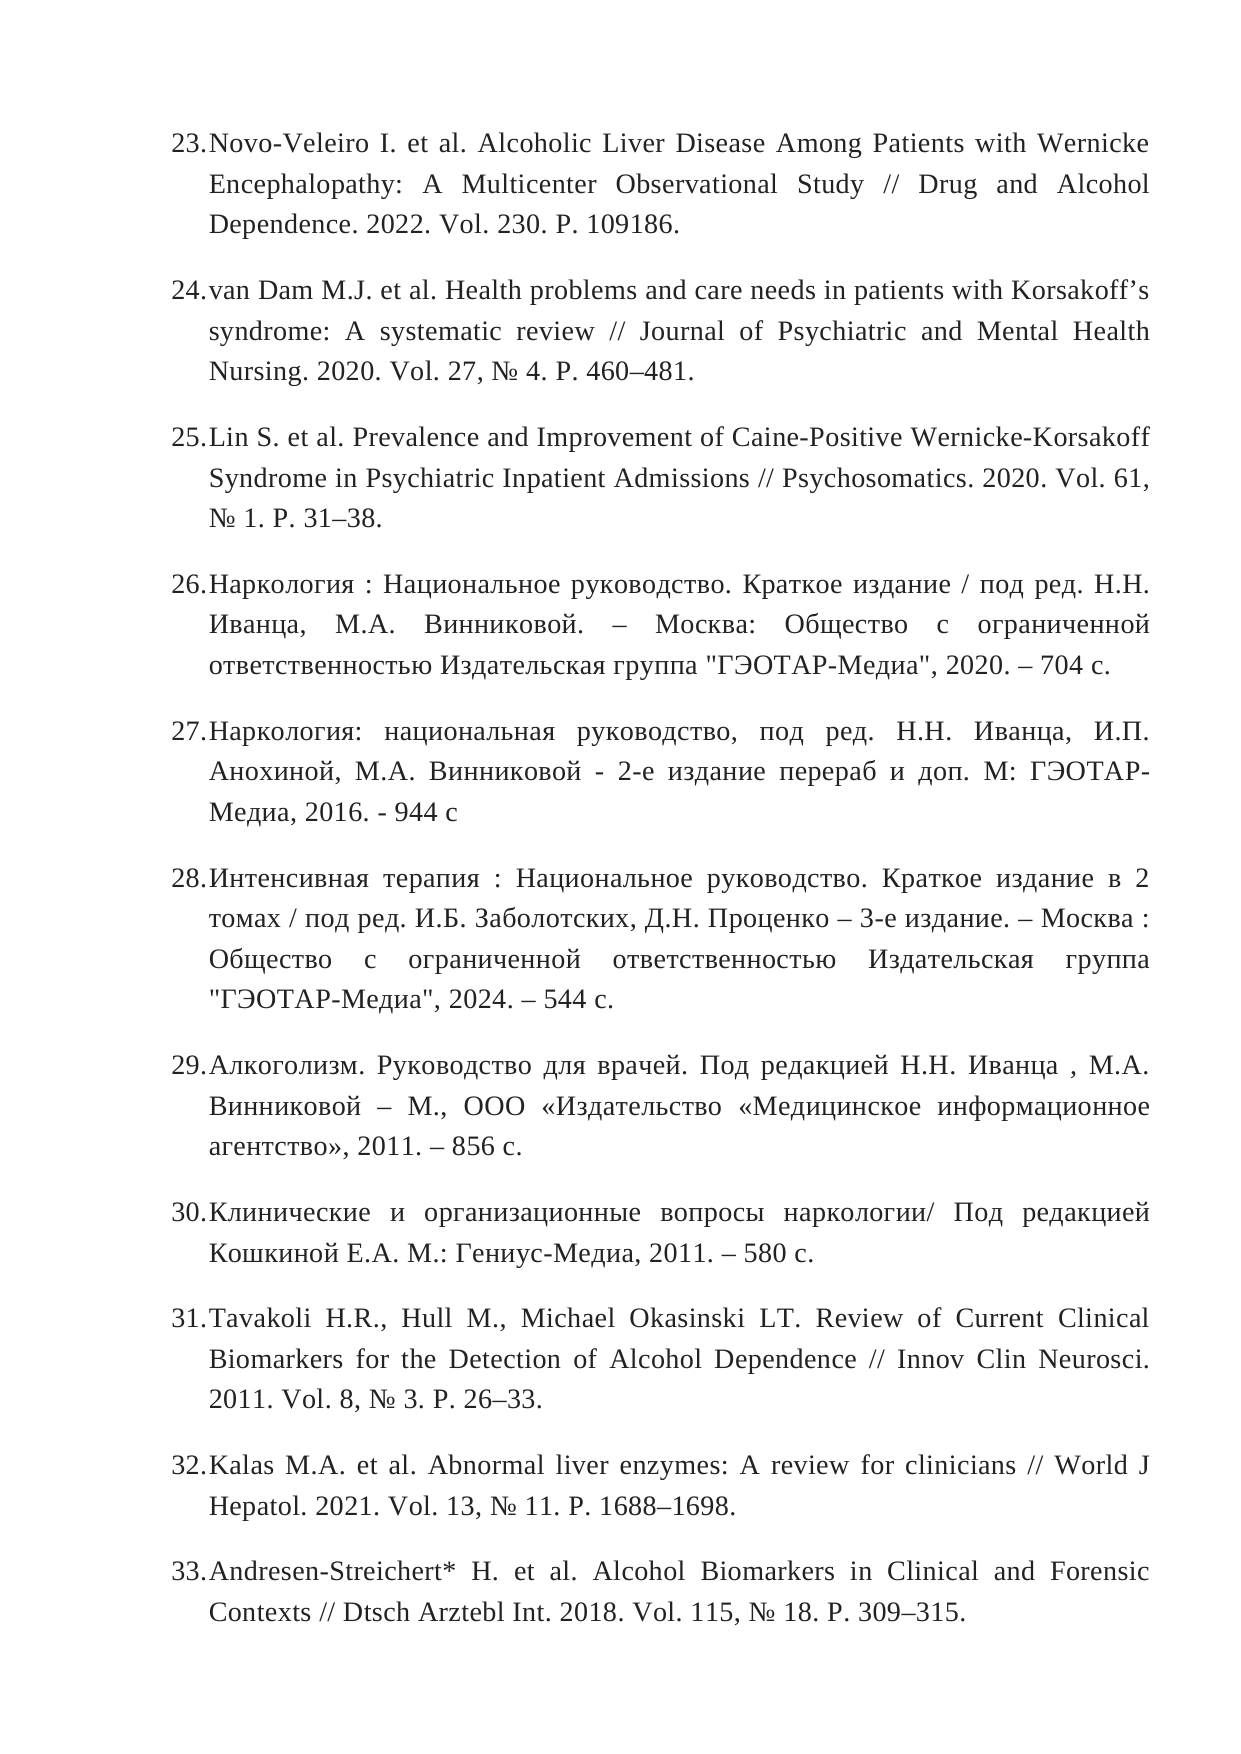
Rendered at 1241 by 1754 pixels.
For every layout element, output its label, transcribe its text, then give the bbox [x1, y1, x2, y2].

list Kalas M.A. et al. Abnormal liver enzymes: A review for clinicians // World J Hepatol. 2021. Vol. 13, № 11. P. 1688–1698. [171, 1440, 1152, 1521]
list Andresen-Streichert* H. et al. Alcohol Biomarkers in Clinical and Forensic Contexts // Dtsch Arztebl Int. 2018. Vol. 115, № 18. P. 309–315. [171, 1546, 1152, 1627]
list Novo-Veleiro I. et al. Alcoholic Liver Disease Among Patients with Wernicke Encephalopathy: A Multicenter Observational Study // Drug and Alcohol Dependence. 2022. Vol. 230. P. 109186. [171, 118, 1152, 240]
list Клинические и организационные вопросы наркологии/ Под редакцией Кошкиной Е.А. М.: Гениус-Медиа, 2011. – 580 с. [171, 1187, 1152, 1268]
list Tavakoli H.R., Hull M., Michael Okasinski LT. Review of Current Clinical Biomarkers for the Detection of Alcohol Dependence // Innov Clin Neurosci. 2011. Vol. 8, № 3. P. 26–33. [171, 1293, 1152, 1415]
list van Dam M.J. et al. Health problems and care needs in patients with Korsakoff’s syndrome: A systematic review // Journal of Psychiatric and Mental Health Nursing. 2020. Vol. 27, № 4. P. 460–481. [171, 265, 1152, 387]
list Наркология: национальная руководство, под ред. Н.Н. Иванца, И.П. Анохиной, М.А. Винниковой - 2-е издание перераб и доп. М: ГЭОТАР-Медиа, 2016. - 944 с [171, 706, 1152, 827]
list Lin S. et al. Prevalence and Improvement of Caine-Positive Wernicke-Korsakoff Syndrome in Psychiatric Inpatient Admissions // Psychosomatics. 2020. Vol. 61, № 1. P. 31–38. [171, 412, 1152, 534]
list Интенсивная терапия : Национальное руководство. Краткое издание в 2 томах / под ред. И.Б. Заболотских, Д.Н. Проценко – 3-е издание. – Москва : Общество с ограниченной ответственностью Издательская группа "ГЭОТАР-Медиа", 2024. – 544 с. [171, 852, 1152, 1015]
list Алкоголизм. Руководство для врачей. Под редакцией Н.Н. Иванца , М.А. Винниковой – М., ООО «Издательство «Медицинское информационное агентство», 2011. – 856 с. [171, 1040, 1152, 1162]
list Наркология : Национальное руководство. Краткое издание / под ред. Н.Н. Иванца, М.А. Винниковой. – Москва: Общество с ограниченной ответственностью Издательская группа "ГЭОТАР-Медиа", 2020. – 704 с. [171, 559, 1152, 681]
